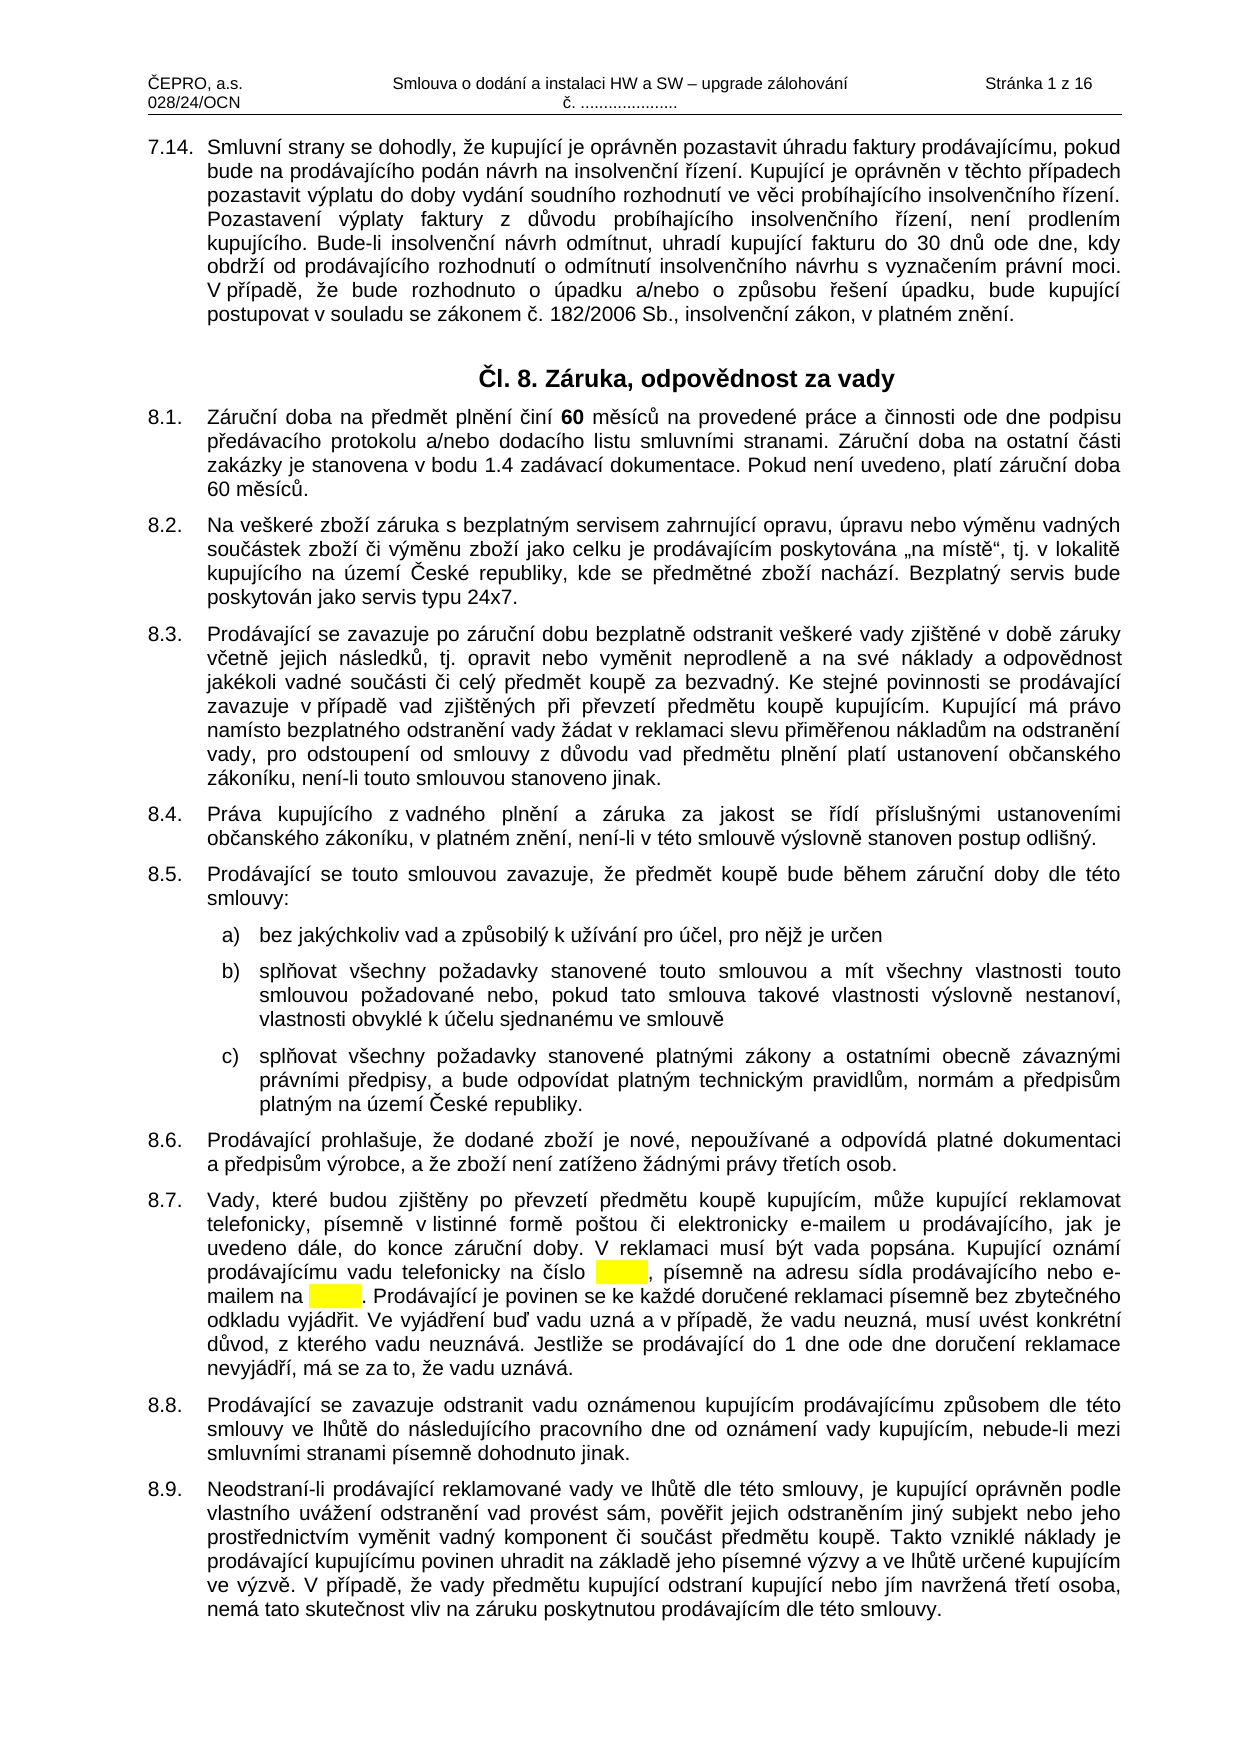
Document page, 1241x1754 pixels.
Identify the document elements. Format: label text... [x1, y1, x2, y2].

text Vady, které budou zjištěny po převzetí předmětu koupě kupujícím, může kupující reklamovat telefonicky, písemně v listinné formě poštou či elektronicky e-mailem u prodávajícího, jak je uvedeno dále, do konce záruční doby. V reklamaci musí být vada popsána. Kupující oznámí prodávajícímu vadu telefonicky na číslo , písemně na adresu sídla prodávajícího nebo e-mailem na . Prodávající je povinen se ke každé doručené reklamaci písemně bez zbytečného odkladu vyjádřit. Ve vyjádření buď vadu uzná a v případě, že vadu neuzná, musí uvést konkrétní důvod, z kterého vadu neuznává. Jestliže se prodávající do 1 dne ode dne doručení reklamace nevyjádří, má se za to, že vadu uznává. [148, 1188, 1122, 1380]
text Prodávající se touto smlouvou zavazuje, že předmět koupě bude během záruční doby dle této smlouvy: [148, 862, 1122, 910]
text Neodstraní-li prodávající reklamované vady ve lhůtě dle této smlouvy, je kupující oprávněn podle vlastního uvážení odstranění vad provést sám, pověřit jejich odstraněním jiný subjekt nebo jeho prostřednictvím vyměnit vadný komponent či součást předmětu koupě. Takto vzniklé náklady je prodávající kupujícímu povinen uhradit na základě jeho písemné výzvy a ve lhůtě určené kupujícím ve výzvě. V případě, že vady předmětu kupující odstraní kupující nebo jím navržená třetí osoba, nemá tato skutečnost vliv na záruku poskytnutou prodávajícím dle této smlouvy. [148, 1477, 1122, 1621]
text Záruka, odpovědnost za vady [251, 364, 1122, 392]
text Prodávající se zavazuje odstranit vadu oznámenou kupujícím prodávajícímu způsobem dle této smlouvy ve lhůtě do následujícího pracovního dne od oznámení vady kupujícím, nebude-li mezi smluvními stranami písemně dohodnuto jinak. [148, 1392, 1122, 1464]
text splňovat všechny požadavky stanovené platnými zákony a ostatními obecně závaznými právními předpisy, a bude odpovídat platným technickým pravidlům, normám a předpisům platným na území České republiky. [222, 1043, 1122, 1115]
text Na veškeré zboží záruka s bezplatným servisem zahrnující opravu, úpravu nebo výměnu vadných součástek zboží či výměnu zboží jako celku je prodávajícím poskytována „na místě“, tj. v lokalitě kupujícího na území České republiky, kde se předmětné zboží nachází. Bezplatný servis bude poskytován jako servis typu 24x7. [148, 513, 1122, 609]
text Prodávající prohlašuje, že dodané zboží je nové, nepoužívané a odpovídá platné dokumentaci a předpisům výrobce, a že zboží není zatíženo žádnými právy třetích osob. [148, 1128, 1122, 1176]
text Záruční doba na předmět plnění činí 60 měsíců na provedené práce a činnosti ode dne podpisu předávacího protokolu a/nebo dodacího listu smluvními stranami. Záruční doba na ostatní části zakázky je stanovena v bodu 1.4 zadávací dokumentace. Pokud není uvedeno, platí záruční doba 60 měsíců. [148, 405, 1122, 501]
list bez jakýchkoliv vad a způsobilý k užívání pro účel, pro nějž je určen [222, 923, 1122, 947]
text Smluvní strany se dohodly, že kupující je oprávněn pozastavit úhradu faktury prodávajícímu, pokud bude na prodávajícího podán návrh na insolvenční řízení. Kupující je oprávněn v těchto případech pozastavit výplatu do doby vydání soudního rozhodnutí ve věci probíhajícího insolvenčního řízení. Pozastavení výplaty faktury z důvodu probíhajícího insolvenčního řízení, není prodlením kupujícího. Bude-li insolvenční návrh odmítnut, uhradí kupující fakturu do 30 dnů ode dne, kdy obdrží od prodávajícího rozhodnutí o odmítnutí insolvenčního návrhu s vyznačením právní moci. V případě, že bude rozhodnuto o úpadku a/nebo o způsobu řešení úpadku, bude kupující postupovat v souladu se zákonem č. 182/2006 Sb., insolvenční zákon, v platném znění. [148, 134, 1122, 326]
text splňovat všechny požadavky stanovené touto smlouvou a mít všechny vlastnosti touto smlouvou požadované nebo, pokud tato smlouva takové vlastnosti výslovně nestanoví, vlastnosti obvyklé k účelu sjednanému ve smlouvě [222, 959, 1122, 1031]
text Práva kupujícího z vadného plnění a záruka za jakost se řídí příslušnými ustanoveními občanského zákoníku, v platném znění, není-li v této smlouvě výslovně stanoven postup odlišný. [148, 802, 1122, 850]
text Prodávající se zavazuje po záruční dobu bezplatně odstranit veškeré vady zjištěné v době záruky včetně jejich následků, tj. opravit nebo vyměnit neprodleně a na své náklady a odpovědnost jakékoli vadné součásti či celý předmět koupě za bezvadný. Ke stejné povinnosti se prodávající zavazuje v případě vad zjištěných při převzetí předmětu koupě kupujícím. Kupující má právo namísto bezplatného odstranění vady žádat v reklamaci slevu přiměřenou nákladům na odstranění vady, pro odstoupení od smlouvy z důvodu vad předmětu plnění platí ustanovení občanského zákoníku, není-li touto smlouvou stanoveno jinak. [148, 622, 1122, 789]
